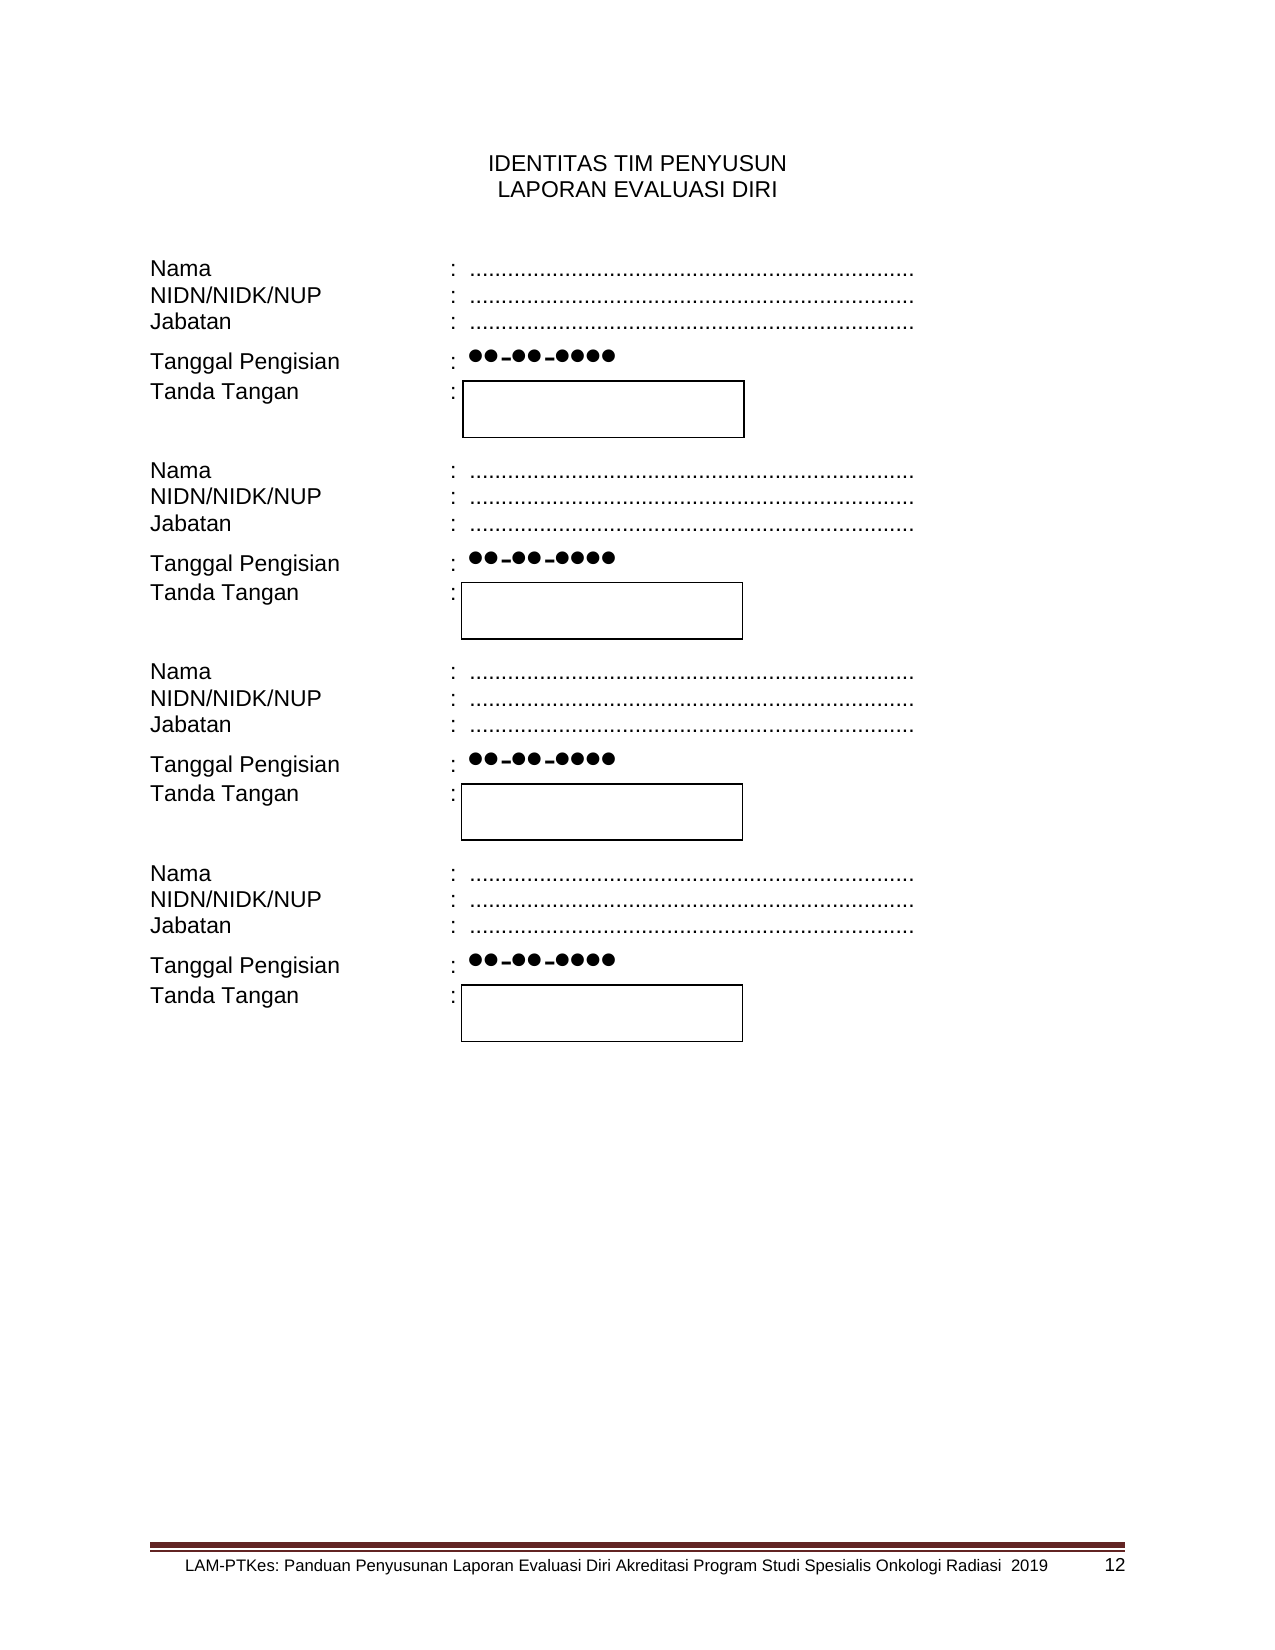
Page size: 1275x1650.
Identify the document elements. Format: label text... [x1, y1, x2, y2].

text Tanggal Pengisian : -- [150, 334, 1125, 378]
text Tanda Tangan : [150, 579, 1125, 605]
text IDENTITAS TIM PENYUSUN [150, 150, 1125, 176]
text LAPORAN EVALUASI DIRI [150, 176, 1125, 203]
text Jabatan : ...................................................................... [150, 308, 1125, 334]
text Jabatan : ...................................................................... [150, 711, 1125, 737]
text NIDN/NIDK/NUP : ...................................................................... [150, 282, 1125, 308]
text Nama : ...................................................................... [150, 658, 1125, 684]
text Jabatan : ...................................................................... [150, 509, 1125, 536]
text Tanda Tangan : [150, 378, 1125, 404]
text Tanggal Pengisian : -- [150, 737, 1125, 780]
text Jabatan : ...................................................................... [150, 912, 1125, 938]
text NIDN/NIDK/NUP : ...................................................................... [150, 684, 1125, 711]
text NIDN/NIDK/NUP : ...................................................................... [150, 483, 1125, 509]
text Nama : ...................................................................... [150, 255, 1125, 282]
text Tanggal Pengisian : -- [150, 536, 1125, 579]
text Tanggal Pengisian : -- [150, 938, 1125, 982]
text Tanda Tangan : [150, 982, 1125, 1008]
text Nama : ...................................................................... [150, 859, 1125, 886]
text Tanda Tangan : [150, 780, 1125, 807]
text NIDN/NIDK/NUP : ...................................................................... [150, 886, 1125, 912]
text Nama : ...................................................................... [150, 457, 1125, 483]
